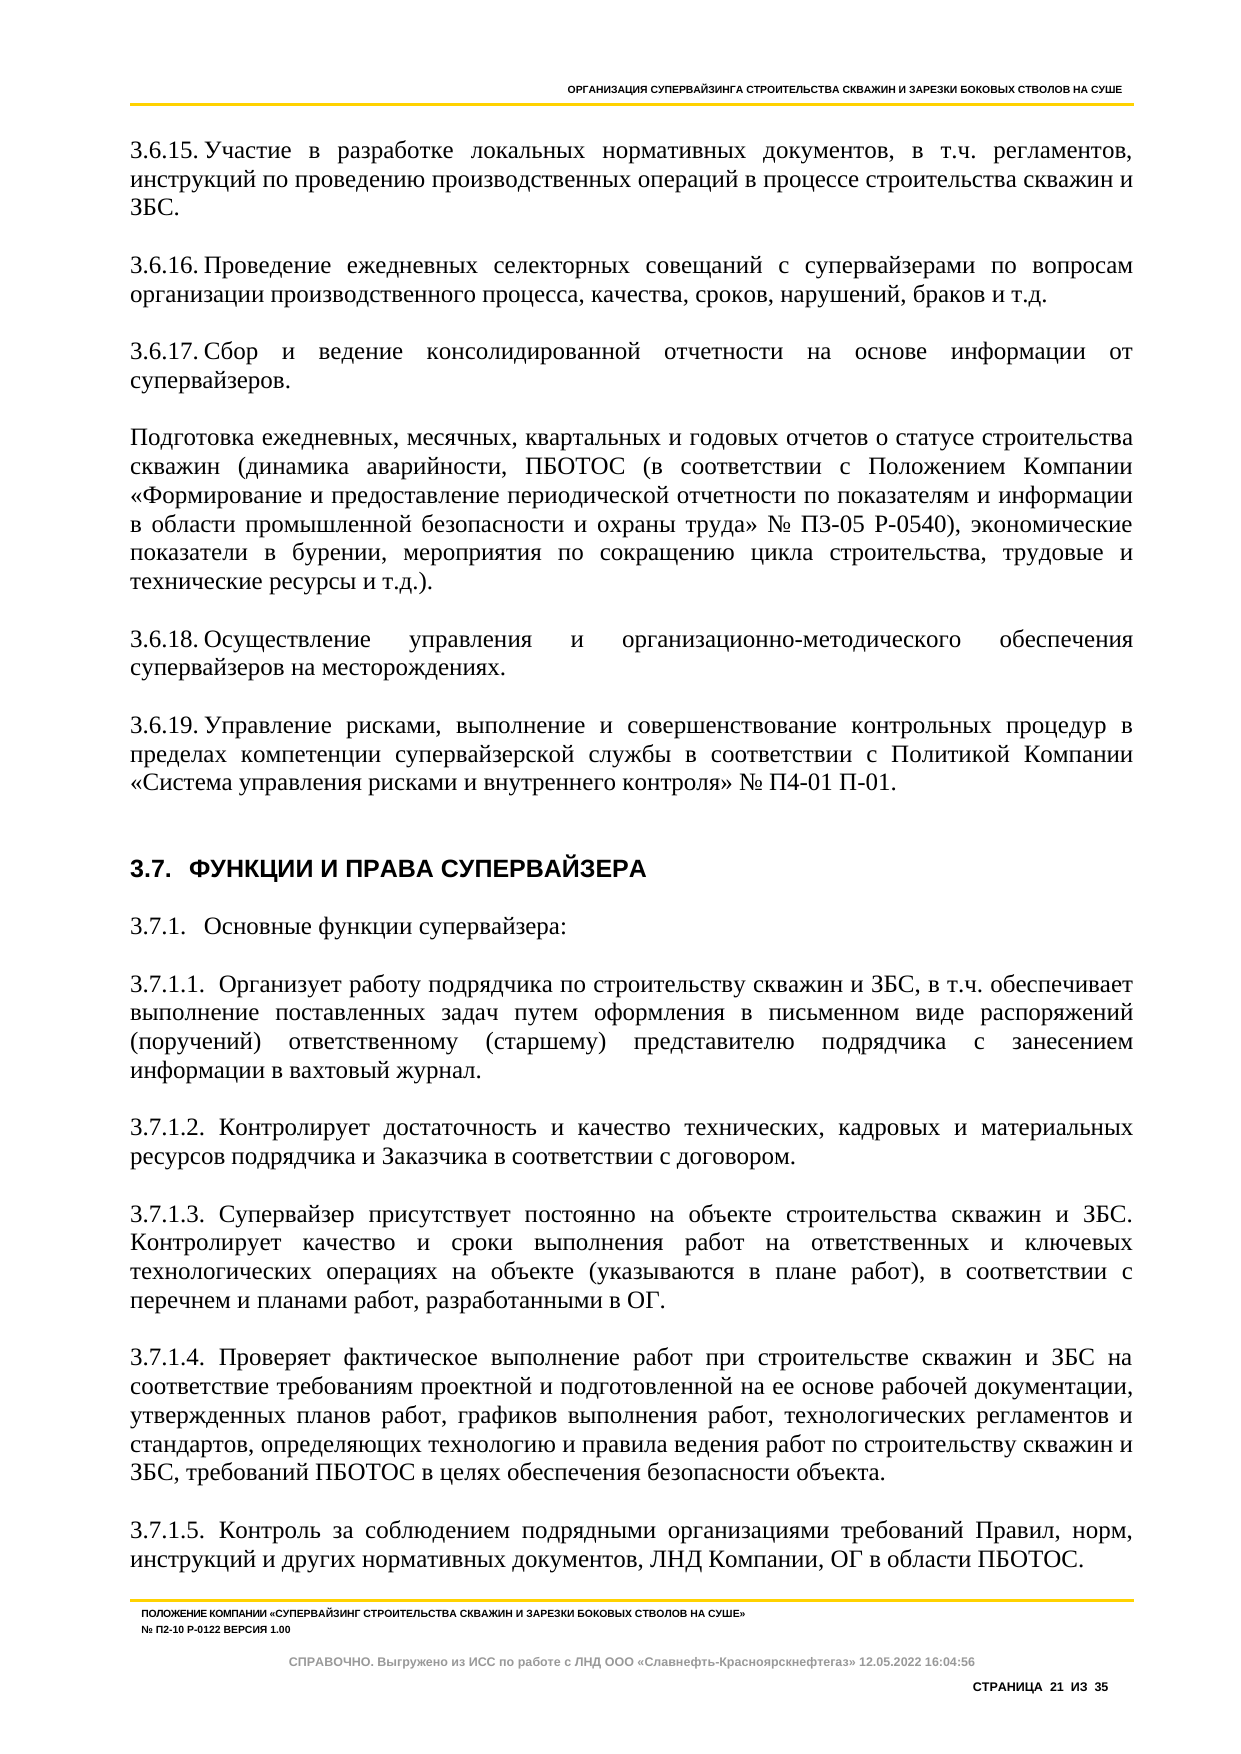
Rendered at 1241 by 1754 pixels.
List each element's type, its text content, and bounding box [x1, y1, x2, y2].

text Подготовка ежедневных, месячных, квартальных и годовых отчетов о статусе строительства скважин (динамика аварийности, ПБОТОС (в соответствии с Положением Компании «Формирование и предоставление периодической отчетности по показателям и информации в области промышленной безопасности и охраны труда» № П3-05 Р-0540), экономические показатели в бурении, мероприятия по сокращению цикла строительства, трудовые и технические ресурсы и т.д.). [130, 422, 1134, 595]
list Контролирует достаточность и качество технических, кадровых и материальных ресурсов подрядчика и Заказчика в соответствии с договором. [130, 1112, 1134, 1170]
list ФУНКЦИИ И ПРАВА СУПЕРВАЙЗЕРА [130, 854, 1134, 882]
list Проведение ежедневных селекторных совещаний с супервайзерами по вопросам организации производственного процесса, качества, сроков, нарушений, браков и т.д. [130, 250, 1134, 307]
list Основные функции супервайзера: [130, 911, 1134, 940]
list Управление рисками, выполнение и совершенствование контрольных процедур в пределах компетенции супервайзерской службы в соответствии с Политикой Компании «Система управления рисками и внутреннего контроля» № П4-01 П-01. [130, 710, 1134, 796]
list Сбор и ведение консолидированной отчетности на основе информации от супервайзеров. [130, 336, 1134, 394]
list Осуществление управления и организационно-методического обеспечения супервайзеров на месторождениях. [130, 624, 1134, 681]
list Контроль за соблюдением подрядными организациями требований Правил, норм, инструкций и других нормативных документов, ЛНД Компании, ОГ в области ПБОТОС. [130, 1515, 1134, 1572]
list Супервайзер присутствует постоянно на объекте строительства скважин и ЗБС. Контролирует качество и сроки выполнения работ на ответственных и ключевых технологических операциях на объекте (указываются в плане работ), в соответствии с перечнем и планами работ, разработанными в ОГ. [130, 1199, 1134, 1314]
list Участие в разработке локальных нормативных документов, в т.ч. регламентов, инструкций по проведению производственных операций в процессе строительства скважин и ЗБС. [130, 135, 1134, 221]
list Проверяет фактическое выполнение работ при строительстве скважин и ЗБС на соответствие требованиям проектной и подготовленной на ее основе рабочей документации, утвержденных планов работ, графиков выполнения работ, технологических регламентов и стандартов, определяющих технологию и правила ведения работ по строительству скважин и ЗБС, требований ПБОТОС в целях обеспечения безопасности объекта. [130, 1342, 1134, 1486]
list Организует работу подрядчика по строительству скважин и ЗБС, в т.ч. обеспечивает выполнение поставленных задач путем оформления в письменном виде распоряжений (поручений) ответственному (старшему) представителю подрядчика с занесением информации в вахтовый журнал. [130, 969, 1134, 1084]
